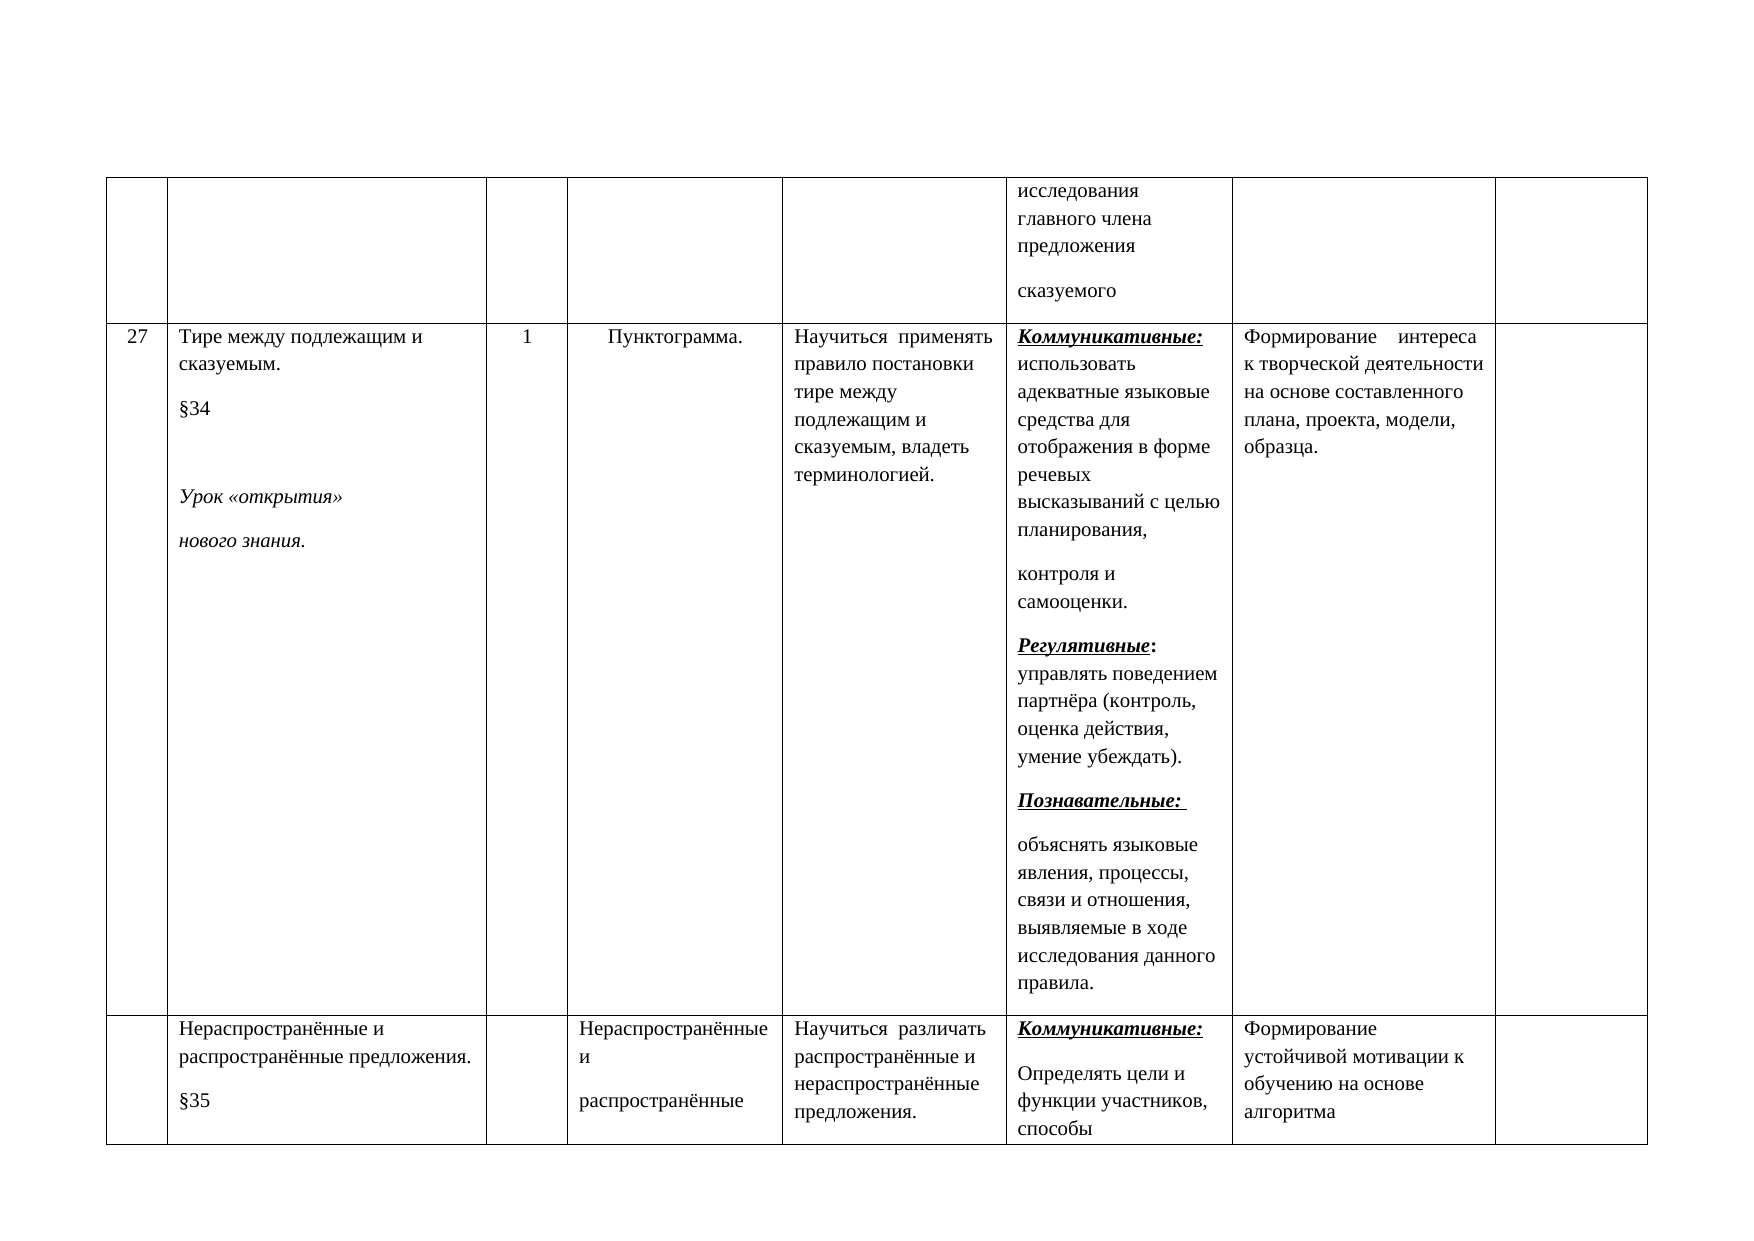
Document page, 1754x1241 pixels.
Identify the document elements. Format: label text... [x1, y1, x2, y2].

table_cell Формирование интереса к творческой деятельности на основе составленного плана, проекта, модели, образца. [1233, 324, 1495, 1015]
table_cell [107, 1016, 167, 1144]
table_cell [1496, 1016, 1647, 1144]
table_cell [1233, 178, 1495, 323]
table_cell [1496, 324, 1647, 1015]
table_cell [487, 178, 567, 323]
table_cell Тире между подлежащим и сказуемым. §34 Урок «открытия» нового знания. [168, 324, 486, 1015]
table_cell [783, 178, 1006, 323]
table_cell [1007, 1016, 1232, 1144]
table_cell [568, 178, 782, 323]
table_cell 1 [487, 324, 567, 1015]
table_cell [487, 1016, 567, 1144]
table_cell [1007, 178, 1232, 323]
table_cell Пунктограмма. [568, 324, 782, 1015]
table_cell Научиться применять правило постановки тире между подлежащим и сказуемым, владеть терминологией. [783, 324, 1006, 1015]
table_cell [1233, 1016, 1495, 1144]
table_cell 27 [107, 324, 167, 1015]
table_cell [568, 1016, 782, 1144]
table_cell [168, 178, 486, 323]
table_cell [168, 1016, 486, 1144]
table_cell [1496, 178, 1647, 323]
table_cell 26 [107, 178, 167, 323]
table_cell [783, 1016, 1006, 1144]
table_cell Коммуникативные: использовать адекватные языковые средства для отображения в форме речевых высказываний с целью планирования, контроля и самооценки. Регулятивные: управлять поведением партнёра (контроль, оценка действия, умение убеждать). Познавательные: объяснять языковые явления, процессы, связи и отношения, выявляемые в ходе исследования данного правила. [1007, 324, 1232, 1015]
